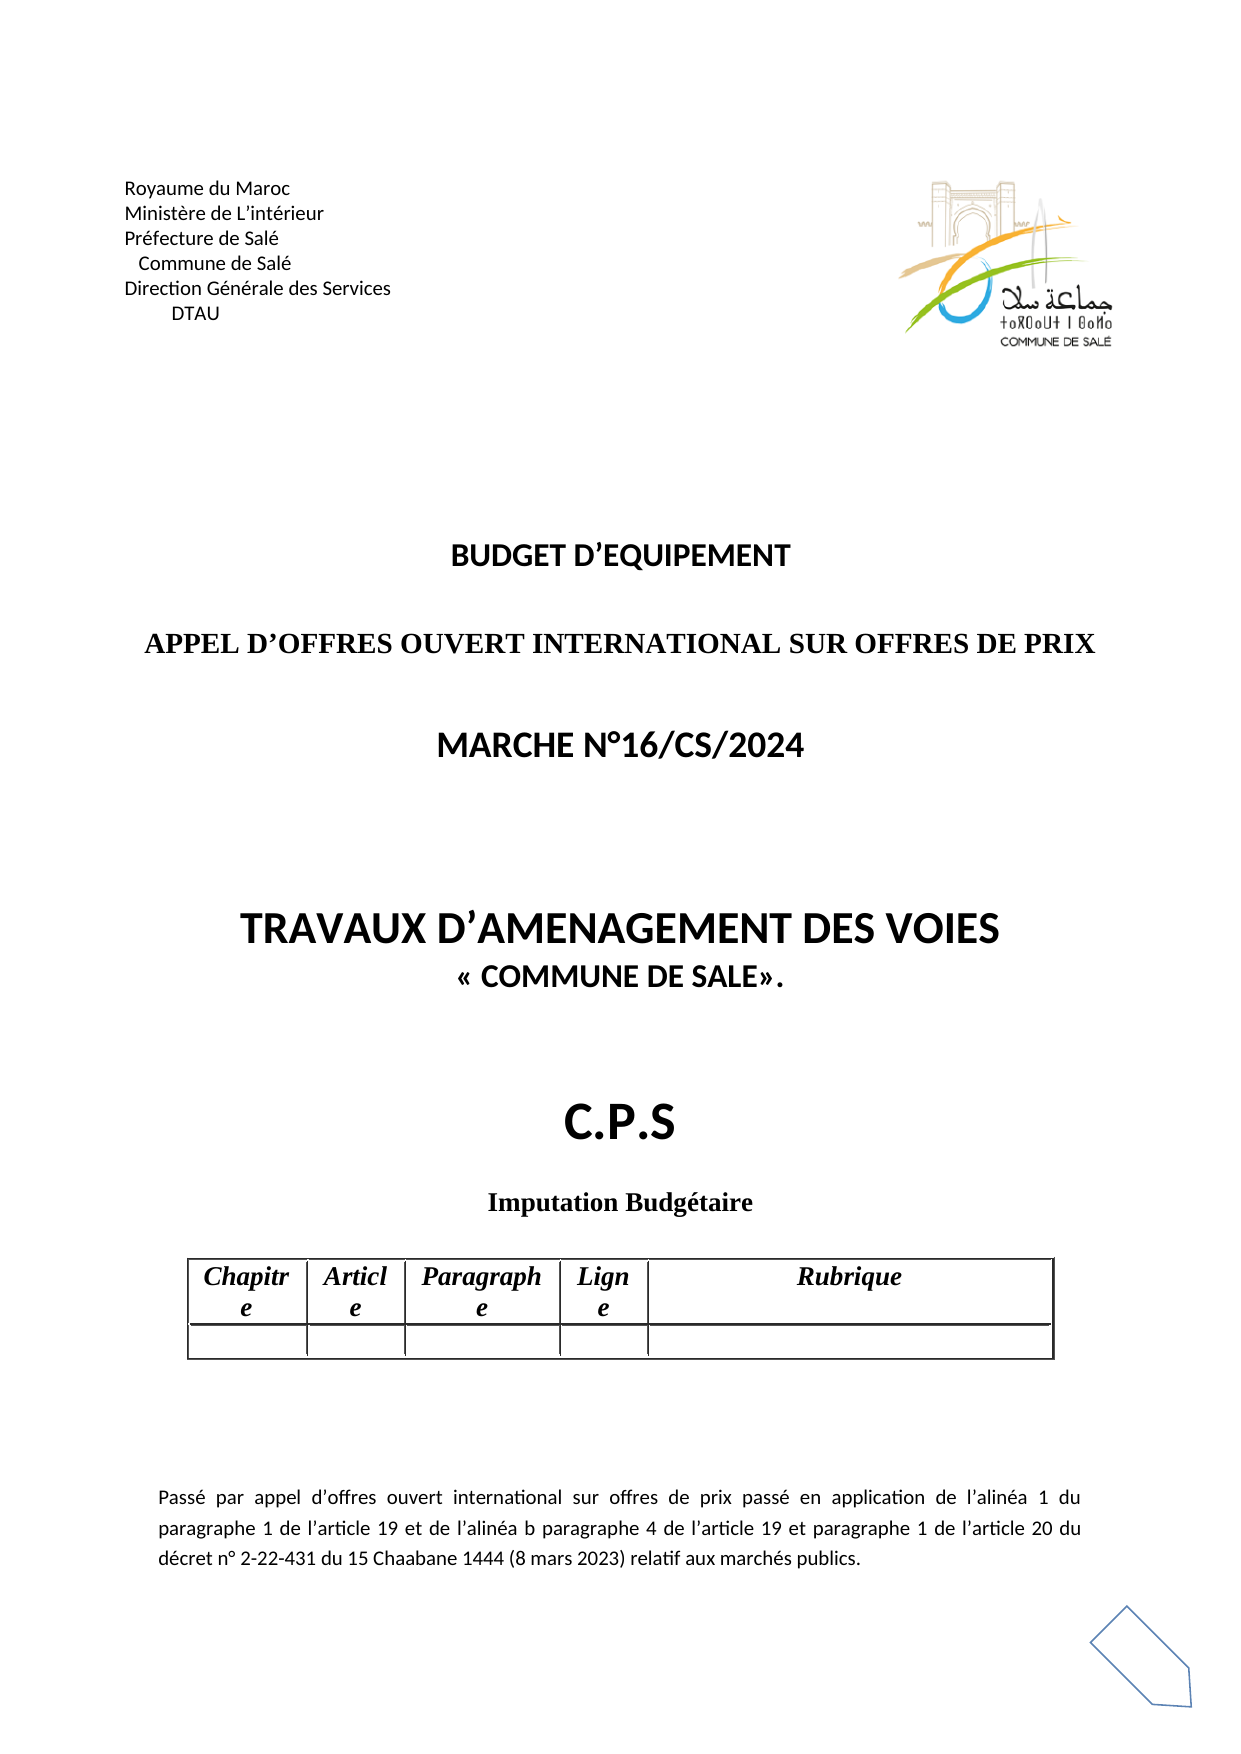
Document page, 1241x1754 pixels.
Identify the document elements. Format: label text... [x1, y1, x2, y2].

title C.P.S [112, 1087, 1128, 1153]
text Passé par appel d’offres ouvert international sur offres de prix passé en application de l’alinéa 1 du paragraphe 1 de l’article 19 et de l’alinéa b paragraphe 4 de l’article 19 et paragraphe 1 de l’article 20 du décret n° 2-22-431 du 15 Chaabane 1444 (8 mars 2023) relatif aux marchés publics. [158, 1484, 1083, 1571]
table_cell [188, 1322, 308, 1357]
table_header Royaume du Maroc Ministère de L’intérieur Préfecture de Salé Commune de Salé Direction Générale des Services DTAU [114, 175, 592, 350]
table_header Article [308, 1260, 405, 1322]
subtitle Imputation Budgétaire [112, 1186, 1128, 1217]
picture [892, 175, 1118, 351]
table_header Chapitre [189, 1259, 308, 1322]
table_header Ligne [560, 1259, 648, 1322]
table_header Paragraphe [405, 1259, 560, 1322]
text BUDGET D’EQUIPEMENT [196, 534, 1046, 575]
table_cell [308, 1326, 405, 1357]
title TRAVAUX D’AMENAGEMENT DES VOIES [112, 899, 1128, 954]
table_header Rubrique [648, 1259, 1051, 1322]
title « COMMUNE DE SALE». [112, 954, 1128, 995]
title APPEL D’OFFRES OUVERT INTERNATIONAL SUR OFFRES DE PRIX [112, 626, 1128, 659]
table_cell [560, 1326, 648, 1357]
table_cell [405, 1326, 560, 1357]
table_cell [648, 1325, 1051, 1357]
table_header [593, 174, 1128, 350]
text MARCHE N°16/CS/2024 [112, 721, 1128, 766]
